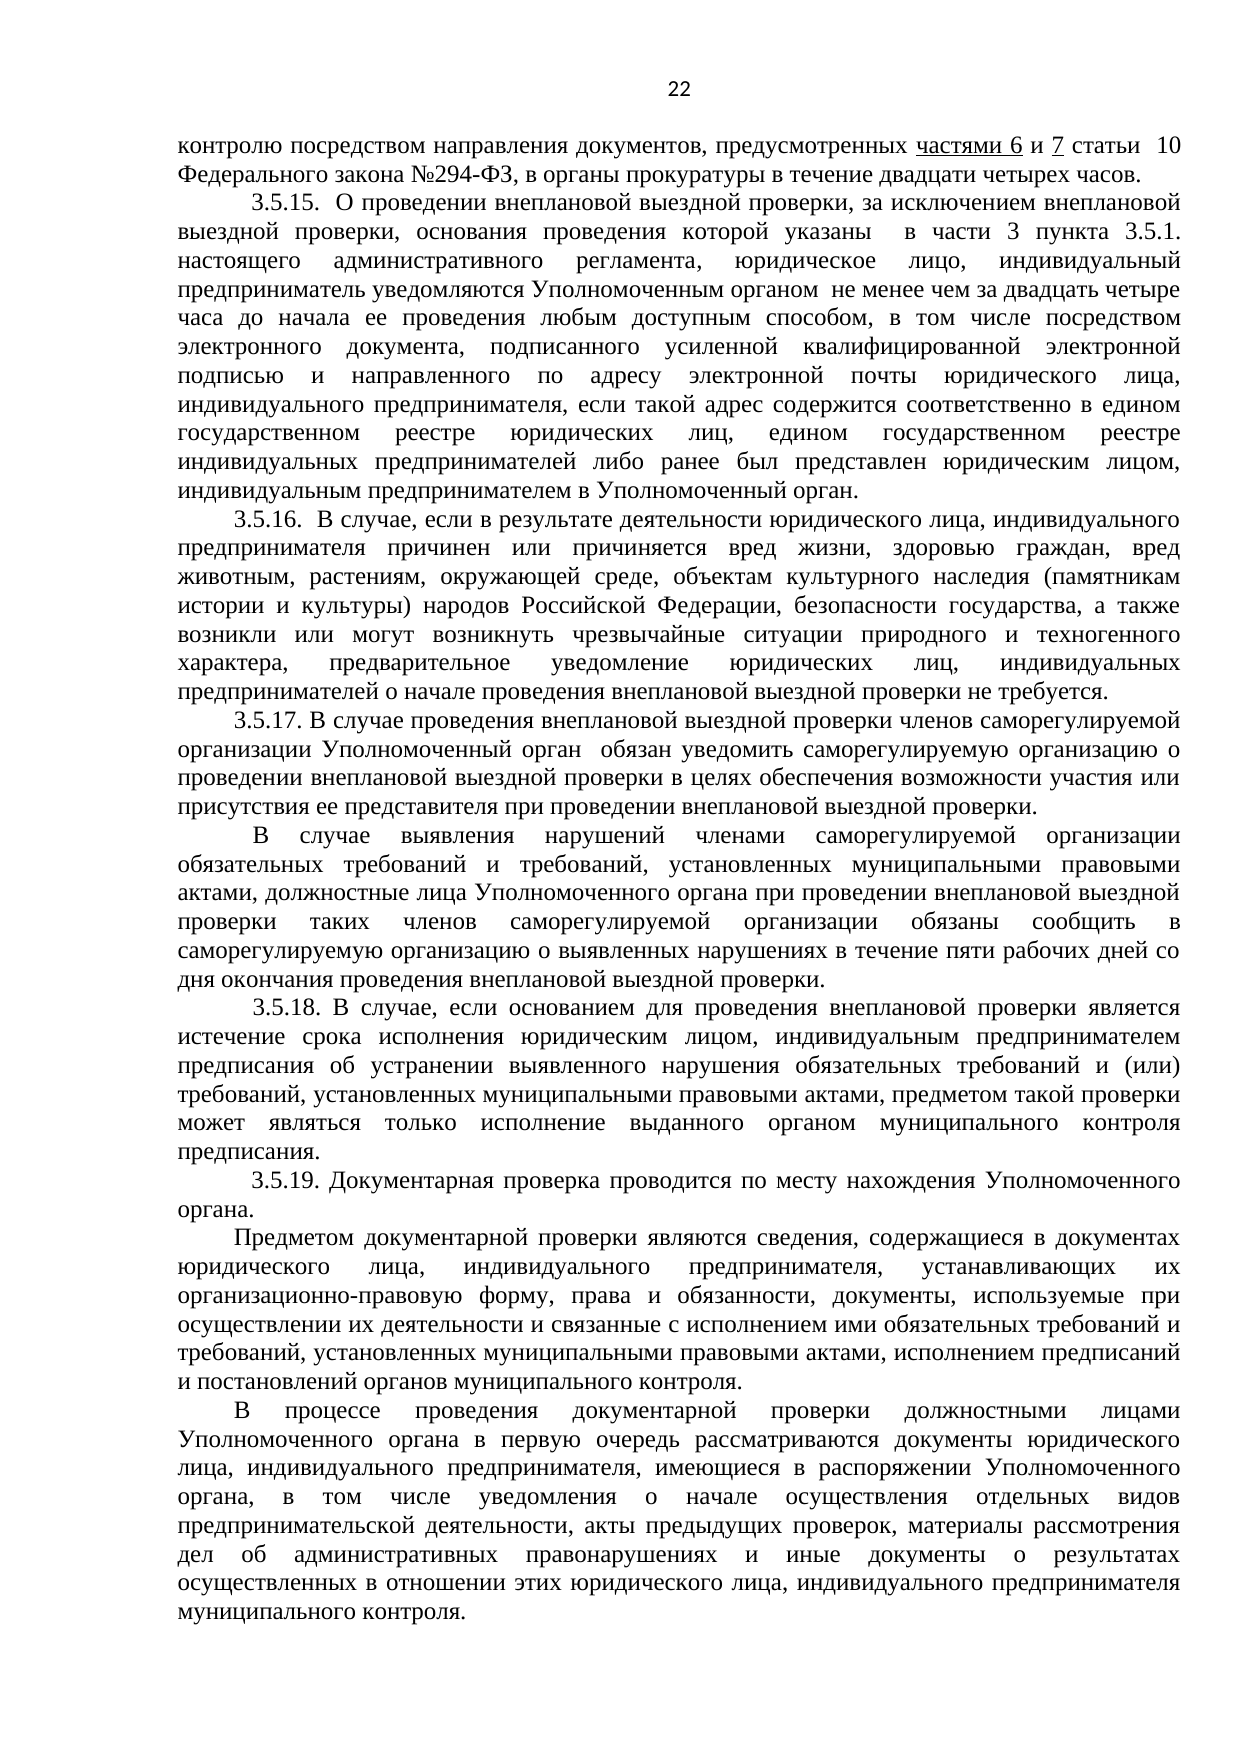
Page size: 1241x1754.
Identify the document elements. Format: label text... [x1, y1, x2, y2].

text В процессе проведения документарной проверки должностными лицами Уполномоченного органа в первую очередь рассматриваются документы юридического лица, индивидуального предпринимателя, имеющиеся в распоряжении Уполномоченного органа, в том числе уведомления о начале осуществления отдельных видов предпринимательской деятельности, акты предыдущих проверок, материалы рассмотрения дел об административных правонарушениях и иные документы о результатах осуществленных в отношении этих юридического лица, индивидуального предпринимателя муниципального контроля. [177, 1395, 1181, 1625]
text В случае выявления нарушений членами саморегулируемой организации обязательных требований и требований, установленных муниципальными правовыми актами, должностные лица Уполномоченного органа при проведении внеплановой выездной проверки таких членов саморегулируемой организации обязаны сообщить в саморегулируемую организацию о выявленных нарушениях в течение пяти рабочих дней со дня окончания проведения внеплановой выездной проверки. [177, 820, 1181, 992]
text Предметом документарной проверки являются сведения, содержащиеся в документах юридического лица, индивидуального предпринимателя, устанавливающих их организационно-правовую форму, права и обязанности, документы, используемые при осуществлении их деятельности и связанные с исполнением ими обязательных требований и требований, установленных муниципальными правовыми актами, исполнением предписаний и постановлений органов муниципального контроля. [177, 1222, 1181, 1395]
text 3.5.15. О проведении внеплановой выездной проверки, за исключением внеплановой выездной проверки, основания проведения которой указаны в части 3 пункта 3.5.1. настоящего административного регламента, юридическое лицо, индивидуальный предприниматель уведомляются Уполномоченным органом не менее чем за двадцать четыре часа до начала ее проведения любым доступным способом, в том числе посредством электронного документа, подписанного усиленной квалифицированной электронной подписью и направленного по адресу электронной почты юридического лица, индивидуального предпринимателя, если такой адрес содержится соответственно в едином государственном реестре юридических лиц, едином государственном реестре индивидуальных предпринимателей либо ранее был представлен юридическим лицом, индивидуальным предпринимателем в Уполномоченный орган. [177, 187, 1181, 504]
text 3.5.16. В случае, если в результате деятельности юридического лица, индивидуального предпринимателя причинен или причиняется вред жизни, здоровью граждан, вред животным, растениям, окружающей среде, объектам культурного наследия (памятникам истории и культуры) народов Российской Федерации, безопасности государства, а также возникли или могут возникнуть чрезвычайные ситуации природного и техногенного характера, предварительное уведомление юридических лиц, индивидуальных предпринимателей о начале проведения внеплановой выездной проверки не требуется. [177, 504, 1181, 705]
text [177, 130, 1181, 187]
text 3.5.18. В случае, если основанием для проведения внеплановой проверки является истечение срока исполнения юридическим лицом, индивидуальным предпринимателем предписания об устранении выявленного нарушения обязательных требований и (или) требований, установленных муниципальными правовыми актами, предметом такой проверки может являться только исполнение выданного органом муниципального контроля предписания. [177, 992, 1181, 1165]
text 3.5.17. В случае проведения внеплановой выездной проверки членов саморегулируемой организации Уполномоченный орган обязан уведомить саморегулируемую организацию о проведении внеплановой выездной проверки в целях обеспечения возможности участия или присутствия ее представителя при проведении внеплановой выездной проверки. [177, 705, 1181, 820]
text 3.5.19. Документарная проверка проводится по месту нахождения Уполномоченного органа. [177, 1165, 1181, 1222]
